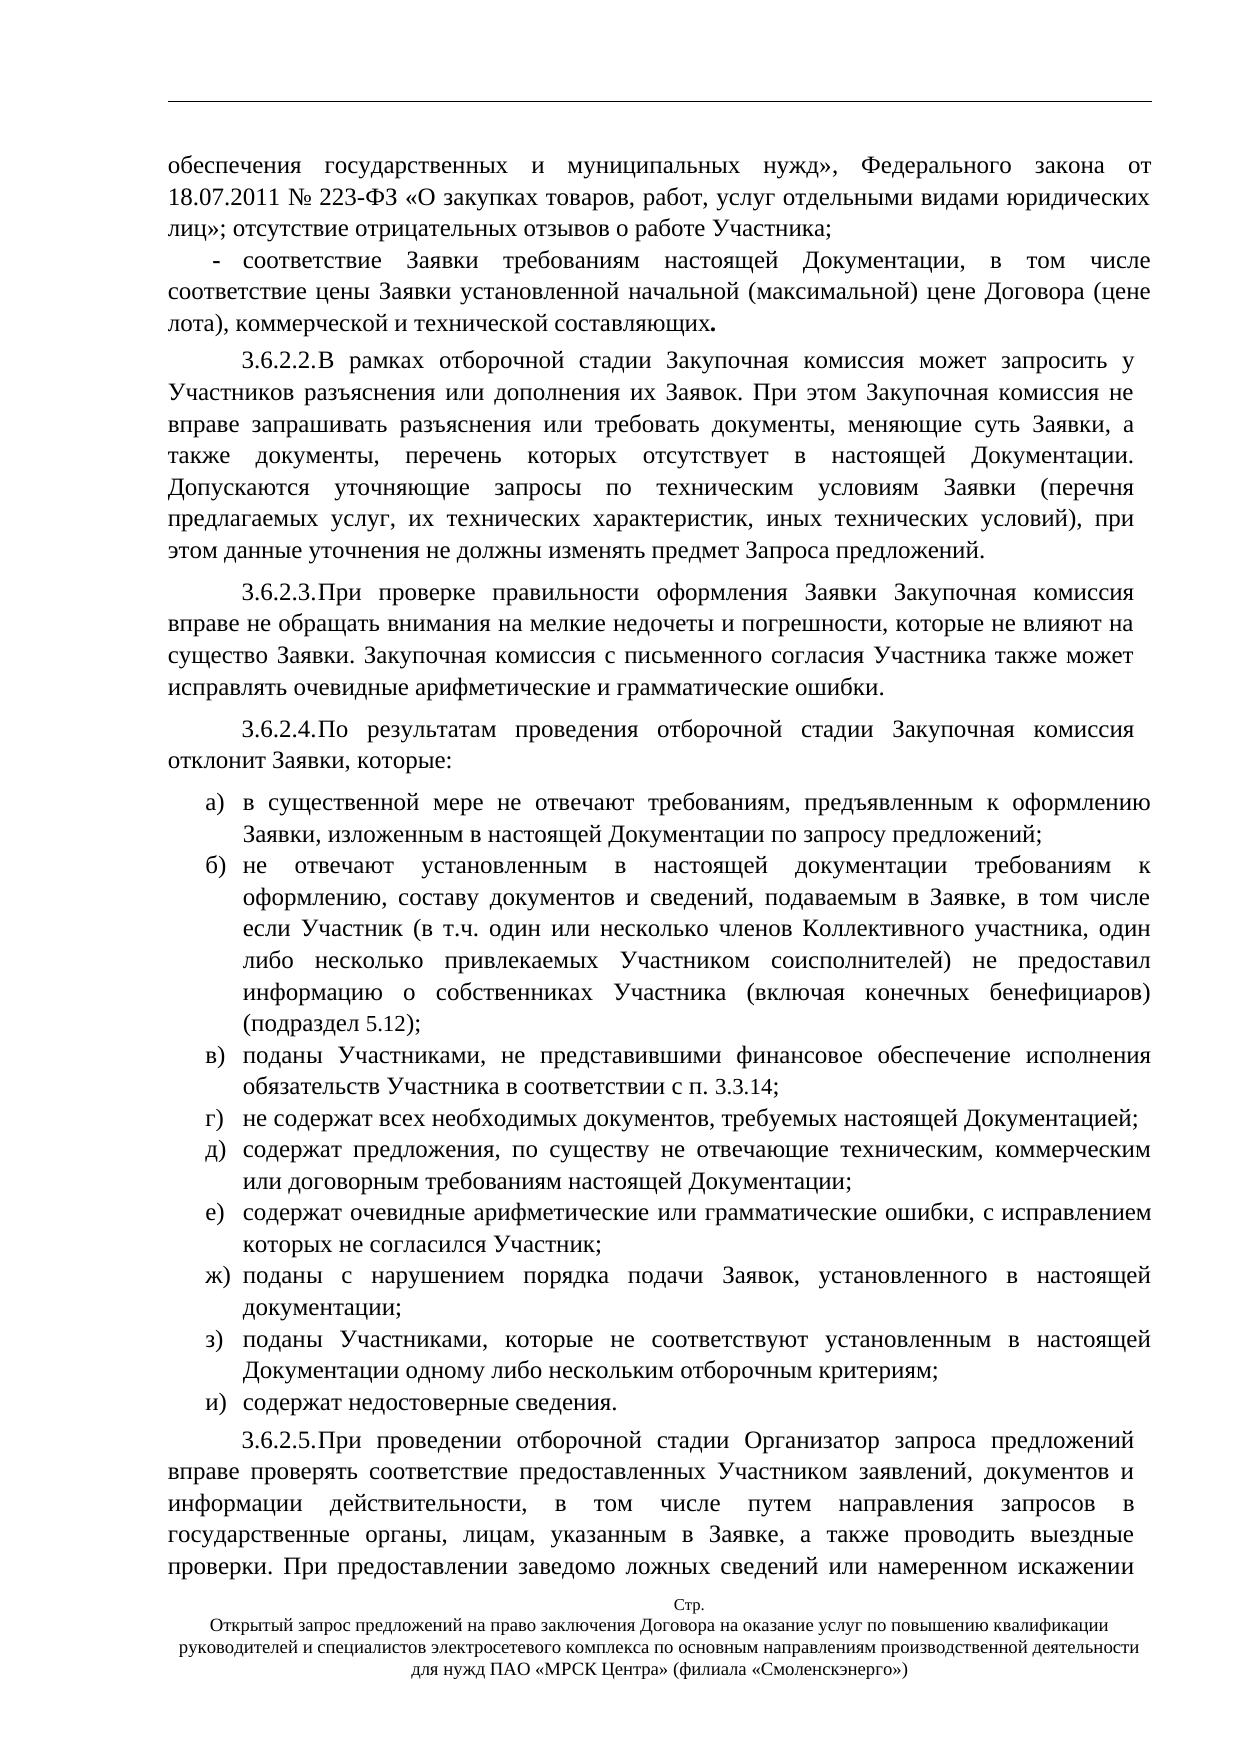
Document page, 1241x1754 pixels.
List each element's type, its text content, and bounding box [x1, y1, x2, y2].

list В рамках отборочной стадии Закупочная комиссия может запросить у Участников разъяснения или дополнения их Заявок. При этом Закупочная комиссия не вправе запрашивать разъяснения или требовать документы, меняющие суть Заявки, а также документы, перечень которых отсутствует в настоящей Документации. Допускаются уточняющие запросы по техническим условиям Заявки (перечня предлагаемых услуг, их технических характеристик, иных технических условий), при этом данные уточнения не должны изменять предмет Запроса предложений. [168, 346, 1135, 564]
list По результатам проведения отборочной стадии Закупочная комиссия отклонит Заявки, которые: [168, 714, 1135, 774]
list поданы Участниками, которые не соответствуют установленным в настоящей Документации одному либо нескольким отборочным критериям; [205, 1324, 1152, 1384]
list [168, 150, 1152, 242]
list содержат недостоверные сведения. [205, 1387, 1152, 1416]
list в существенной мере не отвечают требованиям, предъявленным к оформлению Заявки, изложенным в настоящей Документации по запросу предложений; [205, 787, 1152, 847]
list соответствие Заявки требованиям настоящей Документации, в том числе соответствие цены Заявки установленной начальной (максимальной) цене Договора (цене лота), коммерческой и технической составляющих. [168, 245, 1152, 337]
list не отвечают установленным в настоящей документации требованиям к оформлению, составу документов и сведений, подаваемым в Заявке, в том числе если Участник (в т.ч. один или несколько членов Коллективного участника, один либо несколько привлекаемых Участником соисполнителей) не предоставил информацию о собственниках Участника (включая конечных бенефициаров) (подраздел 5.12); [205, 850, 1152, 1037]
list не содержат всех необходимых документов, требуемых настоящей Документацией; [205, 1103, 1152, 1132]
list содержат предложения, по существу не отвечающие техническим, коммерческим или договорным требованиям настоящей Документации; [205, 1134, 1152, 1195]
list содержат очевидные арифметические или грамматические ошибки, с исправлением которых не согласился Участник; [205, 1197, 1152, 1258]
list поданы с нарушением порядка подачи Заявок, установленного в настоящей документации; [205, 1261, 1152, 1321]
list При проверке правильности оформления Заявки Закупочная комиссия вправе не обращать внимания на мелкие недочеты и погрешности, которые не влияют на существо Заявки. Закупочная комиссия с письменного согласия Участника также может исправлять очевидные арифметические и грамматические ошибки. [168, 577, 1135, 700]
list поданы Участниками, не представившими финансовое обеспечение исполнения обязательств Участника в соответствии с п. 3.3.14; [205, 1040, 1152, 1100]
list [168, 1425, 1135, 1580]
